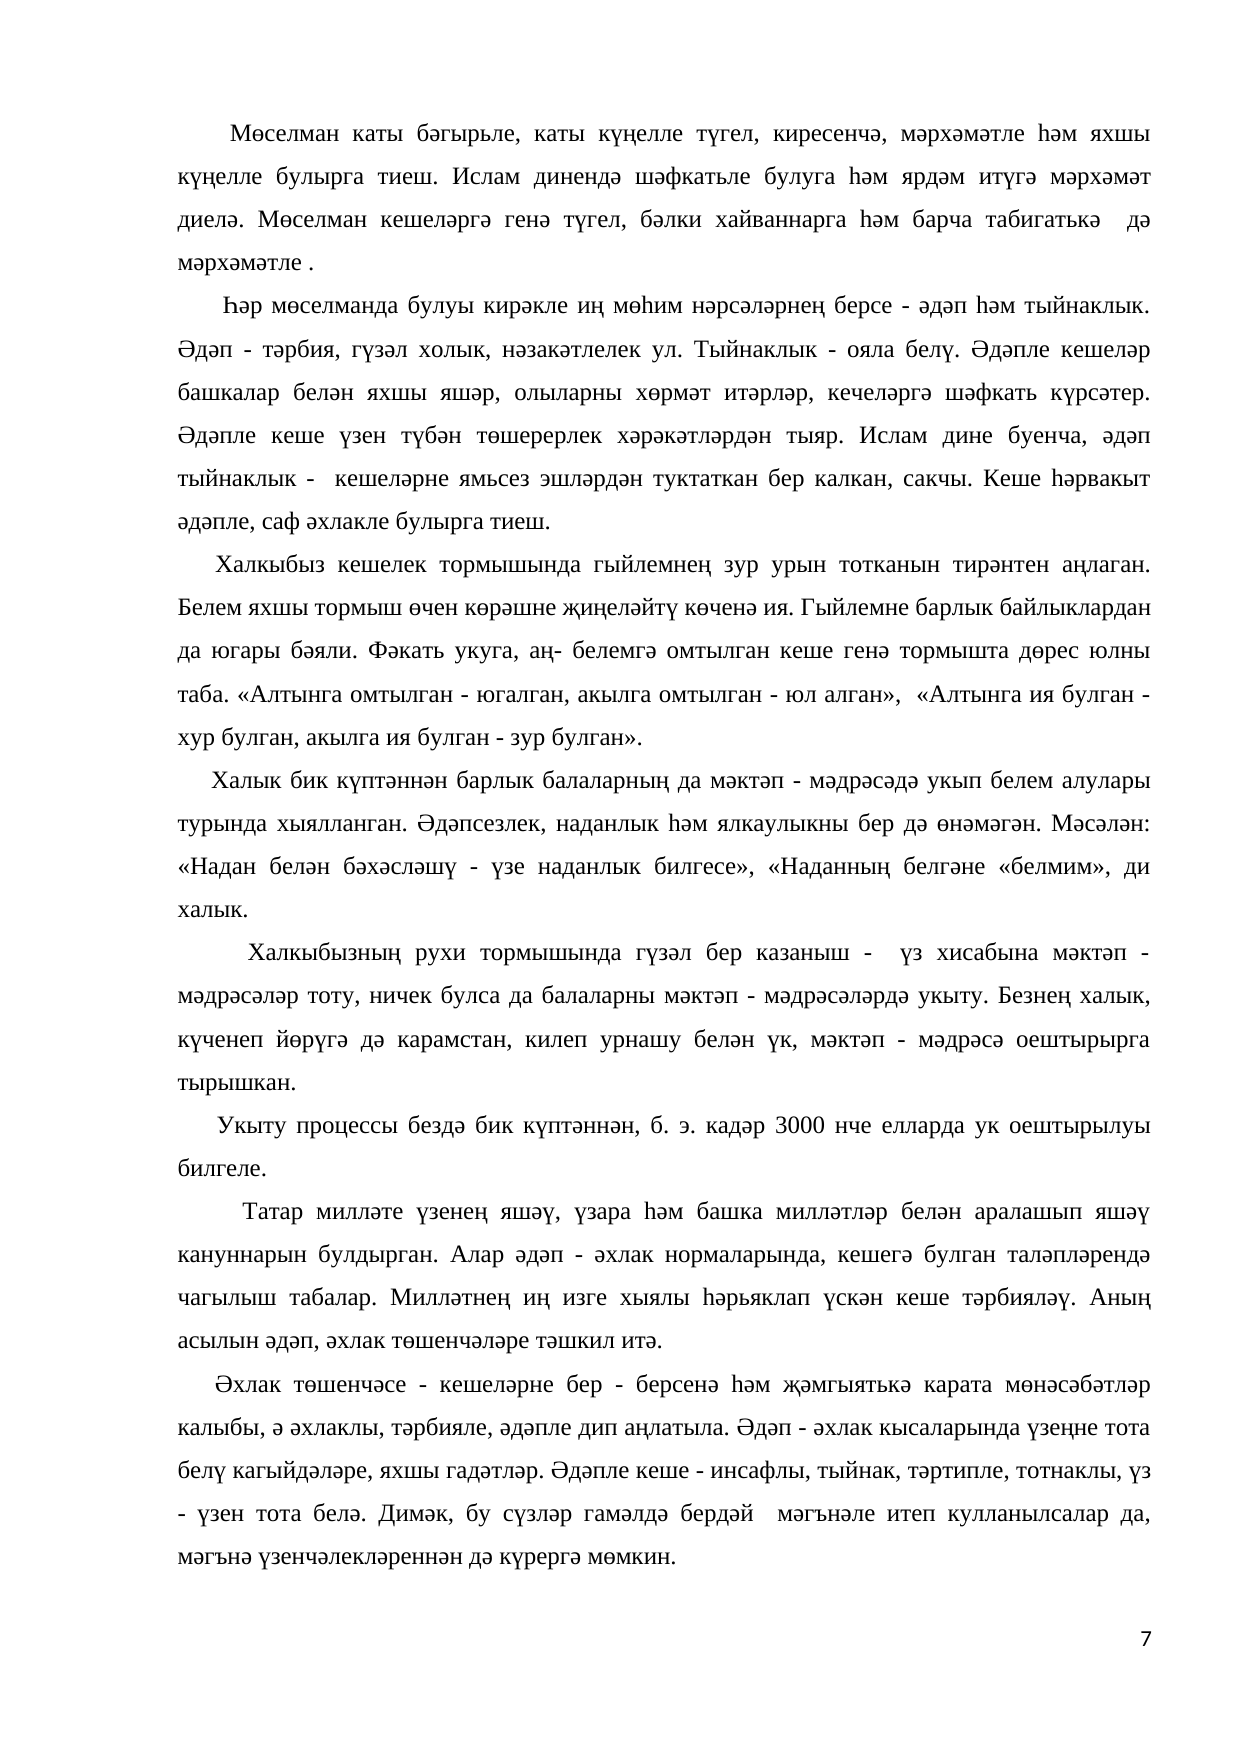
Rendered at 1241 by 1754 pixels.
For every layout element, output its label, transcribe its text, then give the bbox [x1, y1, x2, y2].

text Халкыбыз кешелек тормышында гыйлемнең зур урын тотканын тирәнтен аңлаган. Белем яхшы тормыш өчен көрәшне җиңеләйтү көченә ия. Гыйлемне барлык байлыклардан да югары бәяли. Фәкать укуга, аң- белемгә омтылган кеше генә тормышта дөрес юлны таба. «Алтынга омтылган - югалган, акылга омтылган - юл алган», «Алтынга ия булган - хур булган, акылга ия булган - зур булган». [177, 549, 1152, 751]
text Халык бик күптәннән барлык балаларның да мәктәп - мәдрәсәдә укып белем алулары турында хыялланган. Әдәпсезлек, наданлык һәм ялкаулыкны бер дә өнәмәгән. Мәсәлән: «Надан белән бәхәсләшү - үзе наданлык билгесе», «Наданның белгәне «белмим», ди халык. [177, 765, 1152, 923]
text Мөселман каты бәгырьле, каты күңелле түгел, киресенчә, мәрхәмәтле һәм яхшы күңелле булырга тиеш. Ислам динендә шәфкатьле булуга һәм ярдәм итүгә мәрхәмәт диелә. Мөселман кешеләргә генә түгел, бәлки хайваннарга һәм барча табигатькә дә мәрхәмәтле . [177, 118, 1152, 276]
text Укыту процессы бездә бик күптәннән, б. э. кадәр 3000 нче елларда ук оештырылуы билгеле. [177, 1110, 1152, 1182]
text Халкыбызның рухи тормышында гүзәл бер казаныш - үз хисабына мәктәп - мәдрәсәләр тоту, ничек булса да балаларны мәктәп - мәдрәсәләрдә укыту. Безнең халык, күченеп йөрүгә дә карамстан, килеп урнашу белән үк, мәктәп - мәдрәсә оештырырга тырышкан. [177, 937, 1152, 1096]
text Татар милләте үзенең яшәү, үзара һәм башка милләтләр белән аралашып яшәү кануннарын булдырган. Алар әдәп - әхлак нормаларында, кешегә булган таләпләрендә чагылыш табалар. Милләтнең иң изге хыялы һәрьяклап үскән кеше тәрбияләү. Аның асылын әдәп, әхлак төшенчәләре тәшкил итә. [177, 1196, 1152, 1354]
text Әхлак төшенчәсе - кешеләрне бер - берсенә һәм җәмгыятькә карата мөнәсәбәтләр калыбы, ә әхлаклы, тәрбияле, әдәпле дип аңлатыла. Әдәп - әхлак кысаларында үзеңне тота белү кагыйдәләре, яхшы гадәтләр. Әдәпле кеше - инсафлы, тыйнак, тәртипле, тотнаклы, үз - үзен тота белә. Димәк, бу сүзләр гамәлдә бердәй мәгънәле итеп кулланылсалар да, мәгънә үзенчәлекләреннән дә күрергә мөмкин. [177, 1369, 1152, 1570]
text Һәр мөселманда булуы кирәкле иң мөһим нәрсәләрнең берсе - әдәп һәм тыйнаклык. Әдәп - тәрбия, гүзәл холык, нәзакәтлелек ул. Тыйнаклык - ояла белү. Әдәпле кешеләр башкалар белән яхшы яшәр, олыларны хөрмәт итәрләр, кечеләргә шәфкать күрсәтер. Әдәпле кеше үзен түбән төшерерлек хәрәкәтләрдән тыяр. Ислам дине буенча, әдәп тыйнаклык - кешеләрне ямьсез эшләрдән туктаткан бер калкан, сакчы. Кеше һәрвакыт әдәпле, саф әхлакле булырга тиеш. [177, 291, 1152, 535]
